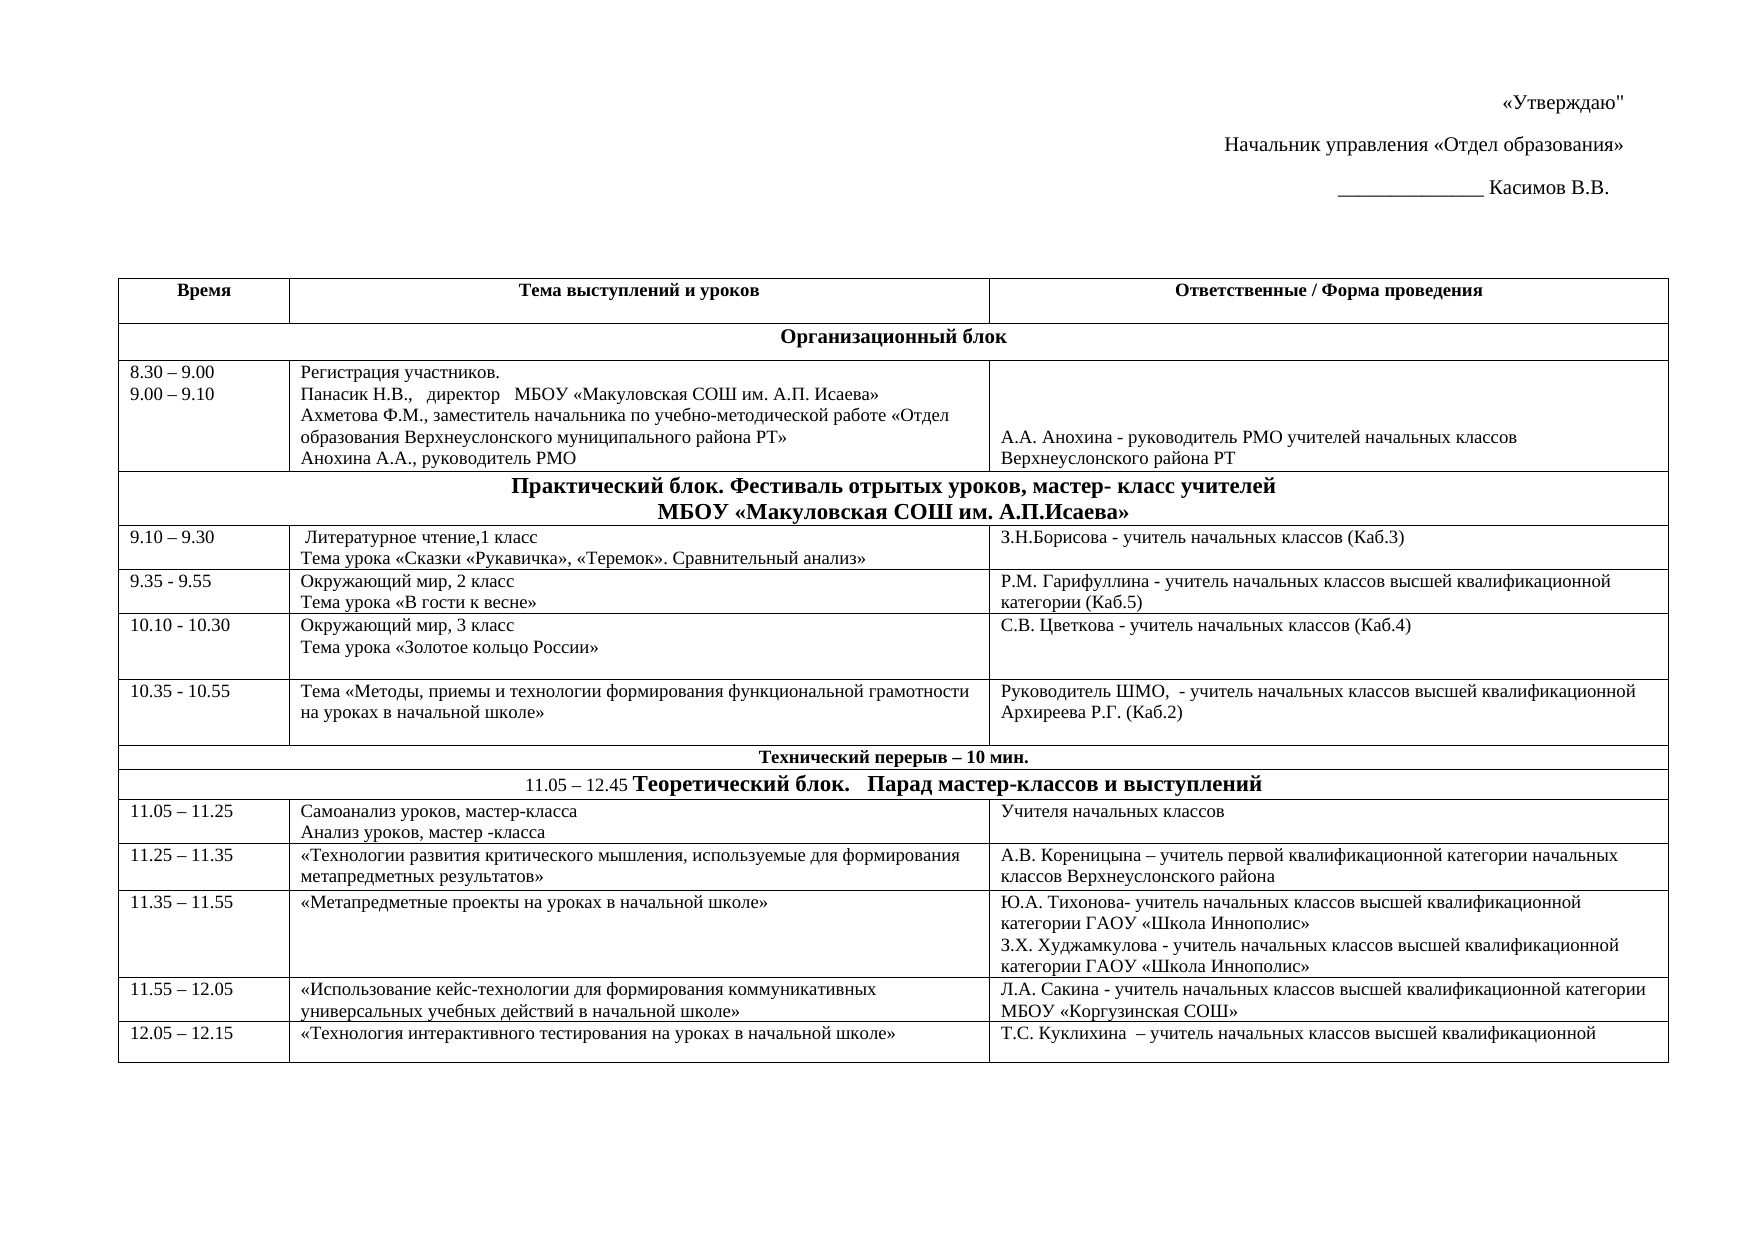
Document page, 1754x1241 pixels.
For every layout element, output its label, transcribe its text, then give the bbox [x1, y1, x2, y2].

table_cell 11.05 – 11.25 [119, 800, 289, 843]
table_cell Л.А. Сакина - учитель начальных классов высшей квалификационной категории МБОУ «Коргузинская СОШ» [990, 978, 1668, 1021]
table_cell А.А. Анохина - руководитель РМО учителей начальных классов Верхнеуслонского района РТ [990, 361, 1668, 471]
table_cell Практический блок. Фестиваль отрытых уроков, мастер- класс учителей МБОУ «Макуловская СОШ им. А.П.Исаева» [119, 472, 1668, 525]
table_cell «Метапредметные проекты на уроках в начальной школе» [290, 891, 989, 977]
table_cell Ю.А. Тихонова- учитель начальных классов высшей квалификационной категории ГАОУ «Школа Иннополис» З.Х. Худжамкулова - учитель начальных классов высшей квалификационной категории ГАОУ «Школа Иннополис» [990, 891, 1668, 977]
table_cell 11.25 – 11.35 [119, 844, 289, 889]
table_cell 9.35 - 9.55 [119, 570, 289, 613]
table_cell А.В. Кореницына – учитель первой квалификационной категории начальных классов Верхнеуслонского района [990, 844, 1668, 889]
table_cell Организационный блок [119, 324, 1668, 360]
table_cell Руководитель ШМО, - учитель начальных классов высшей квалификационной Архиреева Р.Г. (Каб.2) [990, 680, 1668, 744]
table_cell 12.05 – 12.15 [119, 1022, 289, 1062]
table_cell 11.35 – 11.55 [119, 891, 289, 977]
table_cell Окружающий мир, 2 класс Тема урока «В гости к весне» [290, 570, 989, 613]
table_cell Литературное чтение,1 класс Тема урока «Сказки «Рукавичка», «Теремок». Сравнительный анализ» [290, 526, 989, 569]
table_cell З.Н.Борисова - учитель начальных классов (Каб.3) [990, 526, 1668, 569]
table_cell 8.30 – 9.00 9.00 – 9.10 [119, 361, 289, 471]
table_cell 11.55 – 12.05 [119, 978, 289, 1021]
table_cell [290, 1022, 989, 1062]
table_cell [1181, 89, 1635, 249]
table_cell «Технологии развития критического мышления, используемые для формирования метапредметных результатов» [290, 844, 989, 889]
table_header Время [119, 279, 289, 322]
table_cell С.В. Цветкова - учитель начальных классов (Каб.4) [990, 614, 1668, 679]
table_cell 10.35 - 10.55 [119, 680, 289, 744]
table_cell Технический перерыв – 10 мин. [119, 746, 1668, 769]
table_cell Регистрация участников. Панасик Н.В., директор МБОУ «Макуловская СОШ им. А.П. Исаева» Ахметова Ф.М., заместитель начальника по учебно-методической работе «Отдел образования Верхнеуслонского муниципального района РТ» Анохина А.А., руководитель РМО [290, 361, 989, 471]
table_header Тема выступлений и уроков [290, 279, 989, 322]
table_cell Самоанализ уроков, мастер-класса Анализ уроков, мастер -класса [290, 800, 989, 843]
table_cell 9.10 – 9.30 [119, 526, 289, 569]
table_cell Тема «Методы, приемы и технологии формирования функциональной грамотности на уроках в начальной школе» [290, 680, 989, 744]
table_cell Учителя начальных классов [990, 800, 1668, 843]
table_cell Окружающий мир, 3 класс Тема урока «Золотое кольцо России» [290, 614, 989, 679]
table_header Ответственные / Форма проведения [990, 279, 1668, 322]
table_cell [990, 1022, 1668, 1062]
table_cell Р.М. Гарифуллина - учитель начальных классов высшей квалификационной категории (Каб.5) [990, 570, 1668, 613]
table_cell 11.05 – 12.45 Теоретический блок. Парад мастер-классов и выступлений [119, 770, 1668, 798]
table_cell «Использование кейс-технологии для формирования коммуникативных универсальных учебных действий в начальной школе» [290, 978, 989, 1021]
table_cell 10.10 - 10.30 [119, 614, 289, 679]
